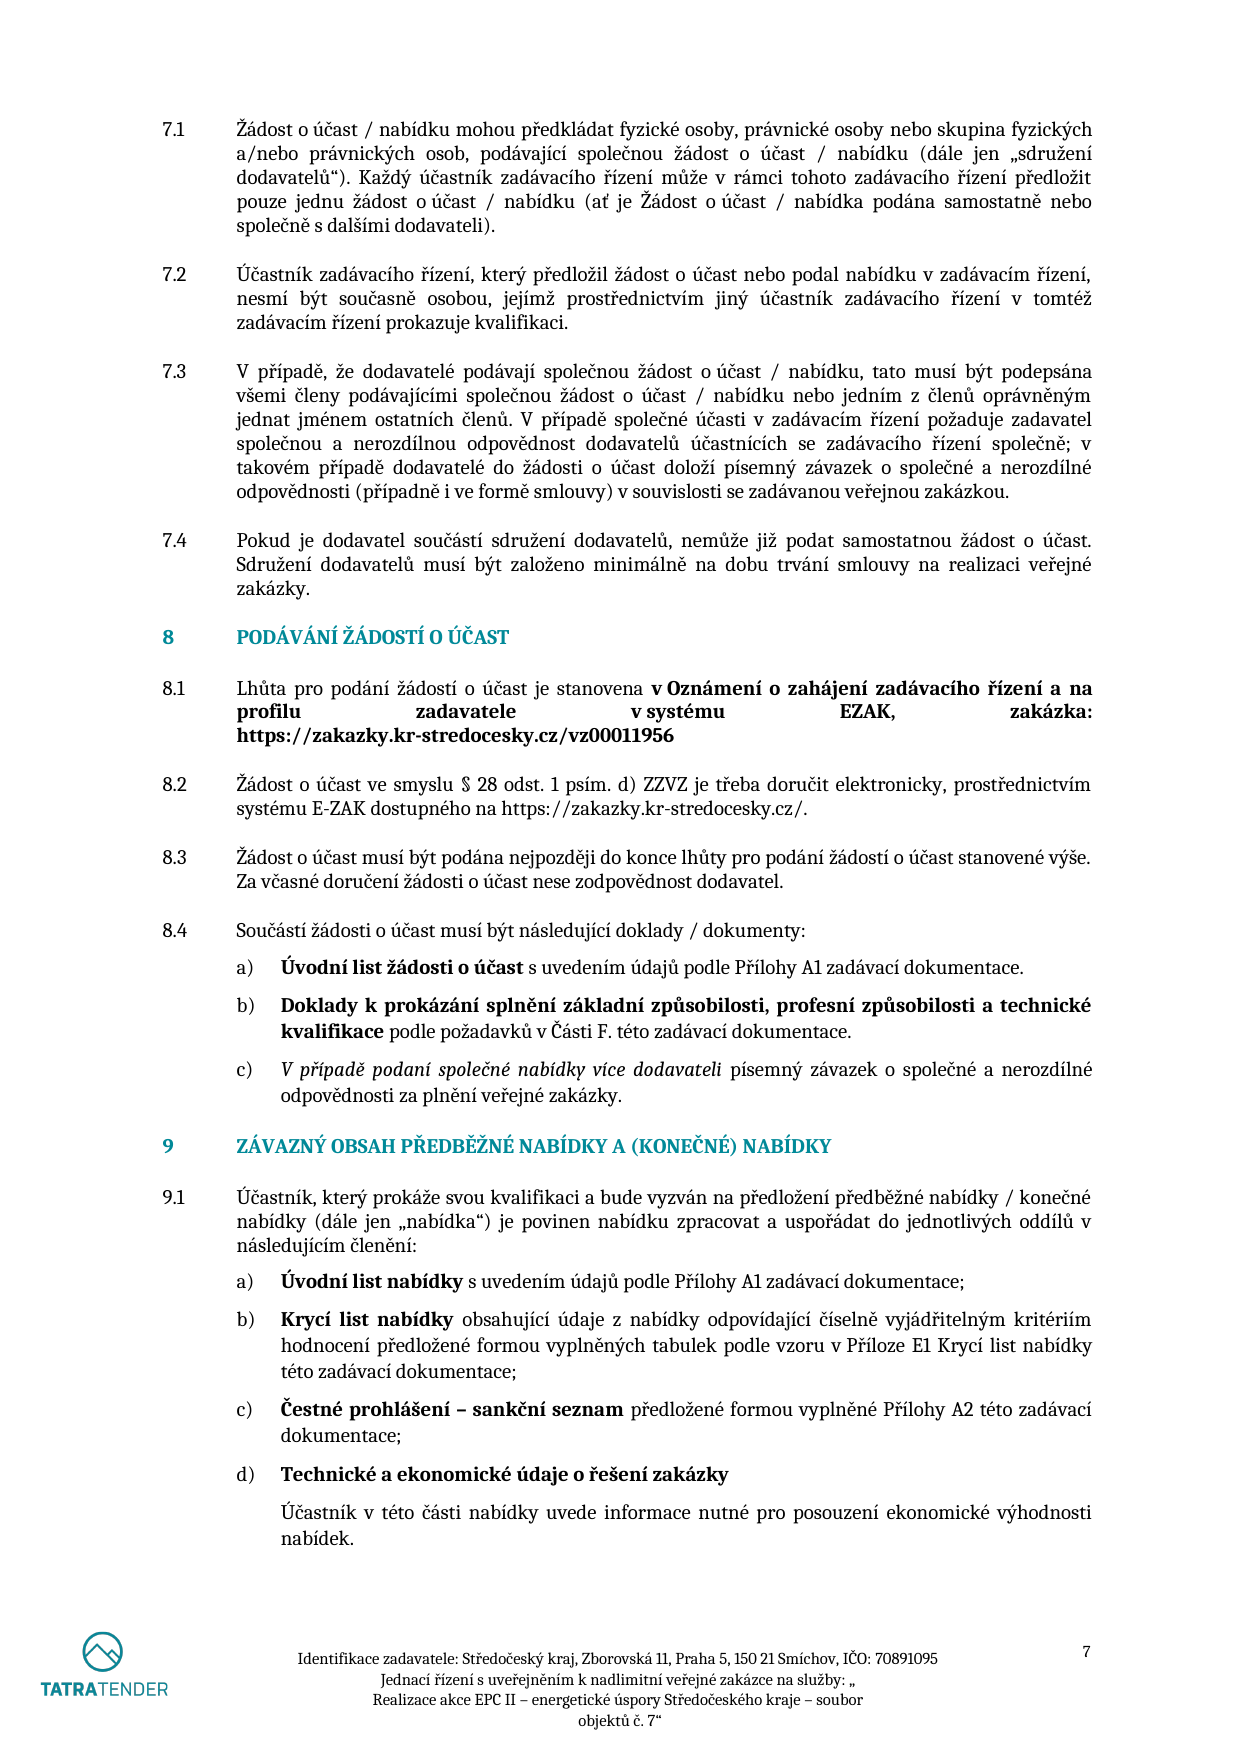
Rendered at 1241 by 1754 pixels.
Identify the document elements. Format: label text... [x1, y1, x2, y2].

subtitle Žádost o účast ve smyslu § 28 odst. 1 psím. d) ZZVZ je třeba doručit elektronicky, prostřednictvím systému E-ZAK dostupného na https://zakazky.kr-stredocesky.cz/. [162, 773, 1093, 821]
subtitle Žádost o účast musí být podána nejpozději do konce lhůty pro podání žádostí o účast stanovené výše. Za včasné doručení žádosti o účast nese zodpovědnost dodavatel. [162, 846, 1093, 894]
subtitle Čestné prohlášení – sankční seznam předložené formou vyplněné Přílohy A2 této zadávací dokumentace; [236, 1398, 1093, 1448]
subtitle Doklady k prokázání splnění základní způsobilosti, profesní způsobilosti a technické kvalifikace podle požadavků v Části F. této zadávací dokumentace. [236, 994, 1093, 1043]
subtitle Účastník zadávacího řízení, který předložil žádost o účast nebo podal nabídku v zadávacím řízení, nesmí být současně osobou, jejímž prostřednictvím jiný účastník zadávacího řízení v tomtéž zadávacím řízení prokazuje kvalifikaci. [162, 263, 1093, 335]
subtitle Součástí žádosti o účast musí být následující doklady / dokumenty: [162, 919, 1093, 943]
subtitle Úvodní list žádosti o účast s uvedením údajů podle Přílohy A1 zadávací dokumentace. [236, 955, 1093, 979]
subtitle V případě, že dodavatelé podávají společnou žádost o účast / nabídku, tato musí být podepsána všemi členy podávajícími společnou žádost o účast / nabídku nebo jedním z členů oprávněným jednat jménem ostatních členů. V případě společné účasti v zadávacím řízení požaduje zadavatel společnou a nerozdílnou odpovědnost dodavatelů účastnících se zadávacího řízení společně; v takovém případě dodavatelé do žádosti o účast doloží písemný závazek o společné a nerozdílné odpovědnosti (případně i ve formě smlouvy) v souvislosti se zadávanou veřejnou zakázkou. [162, 360, 1093, 503]
subtitle Účastník, který prokáže svou kvalifikaci a bude vyzván na předložení předběžné nabídky / konečné nabídky (dále jen „nabídka“) je povinen nabídku zpracovat a uspořádat do jednotlivých oddílů v následujícím členění: [162, 1185, 1093, 1257]
subtitle Žádost o účast / nabídku mohou předkládat fyzické osoby, právnické osoby nebo skupina fyzických a/nebo právnických osob, podávající společnou žádost o účast / nabídku (dále jen „sdružení dodavatelů“). Každý účastník zadávacího řízení může v rámci tohoto zadávacího řízení předložit pouze jednu žádost o účast / nabídku (ať je Žádost o účast / nabídka podána samostatně nebo společně s dalšími dodavateli). [162, 118, 1093, 238]
subtitle Podávání žádostí o účast [162, 625, 1093, 649]
subtitle Technické a ekonomické údaje o řešení zakázky [236, 1462, 1093, 1486]
subtitle Závazný obsah předběžné nabídky a (konečné) nabídky [162, 1134, 1093, 1158]
subtitle Úvodní list nabídky s uvedením údajů podle Přílohy A1 zadávací dokumentace; [236, 1270, 1093, 1294]
subtitle Krycí list nabídky obsahující údaje z nabídky odpovídající číselně vyjádřitelným kritériím hodnocení předložené formou vyplněných tabulek podle vzoru v Příloze E1 Krycí list nabídky této zadávací dokumentace; [236, 1308, 1093, 1384]
subtitle Pokud je dodavatel součástí sdružení dodavatelů, nemůže již podat samostatnou žádost o účast. Sdružení dodavatelů musí být založeno minimálně na dobu trvání smlouvy na realizaci veřejné zakázky. [162, 528, 1093, 600]
subtitle V případě podaní společné nabídky více dodavateli písemný závazek o společné a nerozdílné odpovědnosti za plnění veřejné zakázky. [236, 1058, 1093, 1108]
subtitle Lhůta pro podání žádostí o účast je stanovena v Oznámení o zahájení zadávacího řízení a na profilu zadavatele v systému EZAK, zakázka: https://zakazky.kr-stredocesky.cz/vz00011956 [162, 676, 1093, 748]
text Účastník v této části nabídky uvede informace nutné pro posouzení ekonomické výhodnosti nabídek. [281, 1501, 1093, 1550]
picture [20, 1621, 188, 1710]
